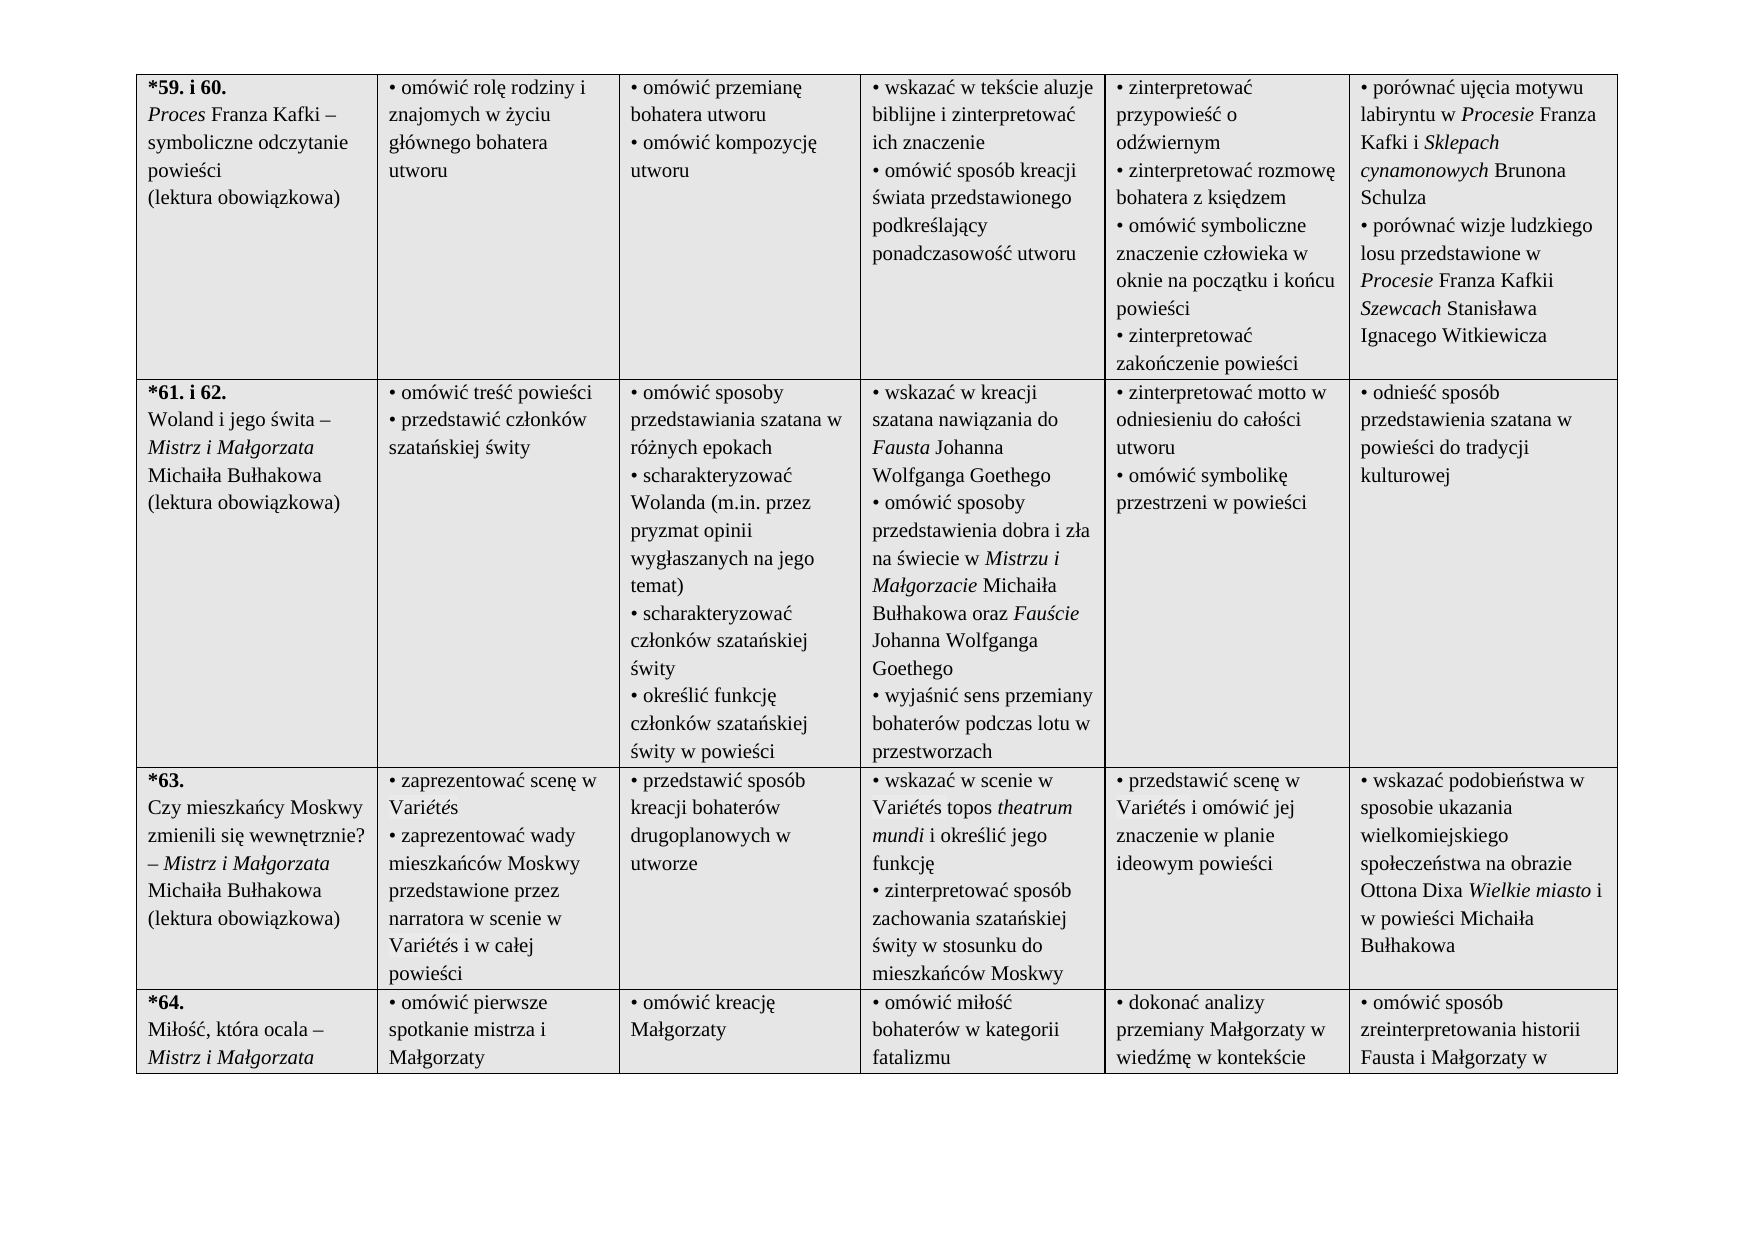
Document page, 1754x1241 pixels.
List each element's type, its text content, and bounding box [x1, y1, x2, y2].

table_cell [861, 990, 1104, 1073]
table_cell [1106, 990, 1349, 1073]
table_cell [378, 990, 619, 1073]
table_cell • omówić treść powieści • przedstawić członków szatańskiej świty [378, 380, 619, 767]
table_cell *63. Czy mieszkańcy Moskwy zmienili się wewnętrznie? – Mistrz i Małgorzata Michaiła Bułhakowa (lektura obowiązkowa) [137, 768, 377, 989]
table_cell • wskazać w tekście aluzje biblijne i zinterpretować ich znaczenie • omówić sposób kreacji świata przedstawionego podkreślający ponadczasowość utworu [861, 75, 1104, 379]
table_cell *61. i 62. Woland i jego świta – Mistrz i Małgorzata Michaiła Bułhakowa (lektura obowiązkowa) [137, 380, 377, 767]
table_cell • wskazać w scenie w Variétés topos theatrum mundi i określić jego funkcję • zinterpretować sposób zachowania szatańskiej świty w stosunku do mieszkańców Moskwy [861, 768, 1104, 989]
table_cell • przedstawić sposób kreacji bohaterów drugoplanowych w utworze [620, 768, 860, 989]
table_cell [620, 990, 860, 1073]
table_cell • porównać ujęcia motywu labiryntu w Procesie Franza Kafki i Sklepach cynamonowych Brunona Schulza • porównać wizje ludzkiego losu przedstawione w Procesie Franza Kafkii Szewcach Stanisława Ignacego Witkiewicza [1350, 75, 1617, 379]
table_cell • odnieść sposób przedstawienia szatana w powieści do tradycji kulturowej [1350, 380, 1617, 767]
table_cell • zaprezentować scenę w Variétés • zaprezentować wady mieszkańców Moskwy przedstawione przez narratora w scenie w Variétés i w całej powieści [378, 768, 619, 989]
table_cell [137, 990, 377, 1073]
table_cell *59. i 60. Proces Franza Kafki – symboliczne odczytanie powieści (lektura obowiązkowa) [137, 75, 377, 379]
table_cell • omówić przemianę bohatera utworu • omówić kompozycję utworu [620, 75, 860, 379]
table_cell • zinterpretować przypowieść o odźwiernym • zinterpretować rozmowę bohatera z księdzem • omówić symboliczne znaczenie człowieka w oknie na początku i końcu powieści • zinterpretować zakończenie powieści [1106, 75, 1349, 379]
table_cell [1350, 990, 1617, 1073]
table_cell • wskazać w kreacji szatana nawiązania do Fausta Johanna Wolfganga Goethego • omówić sposoby przedstawienia dobra i zła na świecie w Mistrzu i Małgorzacie Michaiła Bułhakowa oraz Fauście Johanna Wolfganga Goethego • wyjaśnić sens przemiany bohaterów podczas lotu w przestworzach [861, 380, 1104, 767]
table_cell • zinterpretować motto w odniesieniu do całości utworu • omówić symbolikę przestrzeni w powieści [1106, 380, 1349, 767]
table_cell • omówić sposoby przedstawiania szatana w różnych epokach • scharakteryzować Wolanda (m.in. przez pryzmat opinii wygłaszanych na jego temat) • scharakteryzować członków szatańskiej świty • określić funkcję członków szatańskiej świty w powieści [620, 380, 860, 767]
table_cell • omówić rolę rodziny i znajomych w życiu głównego bohatera utworu [378, 75, 619, 379]
table_cell • przedstawić scenę w Variétés i omówić jej znaczenie w planie ideowym powieści [1106, 768, 1349, 989]
table_cell • wskazać podobieństwa w sposobie ukazania wielkomiejskiego społeczeństwa na obrazie Ottona Dixa Wielkie miasto i w powieści Michaiła Bułhakowa [1350, 768, 1617, 989]
